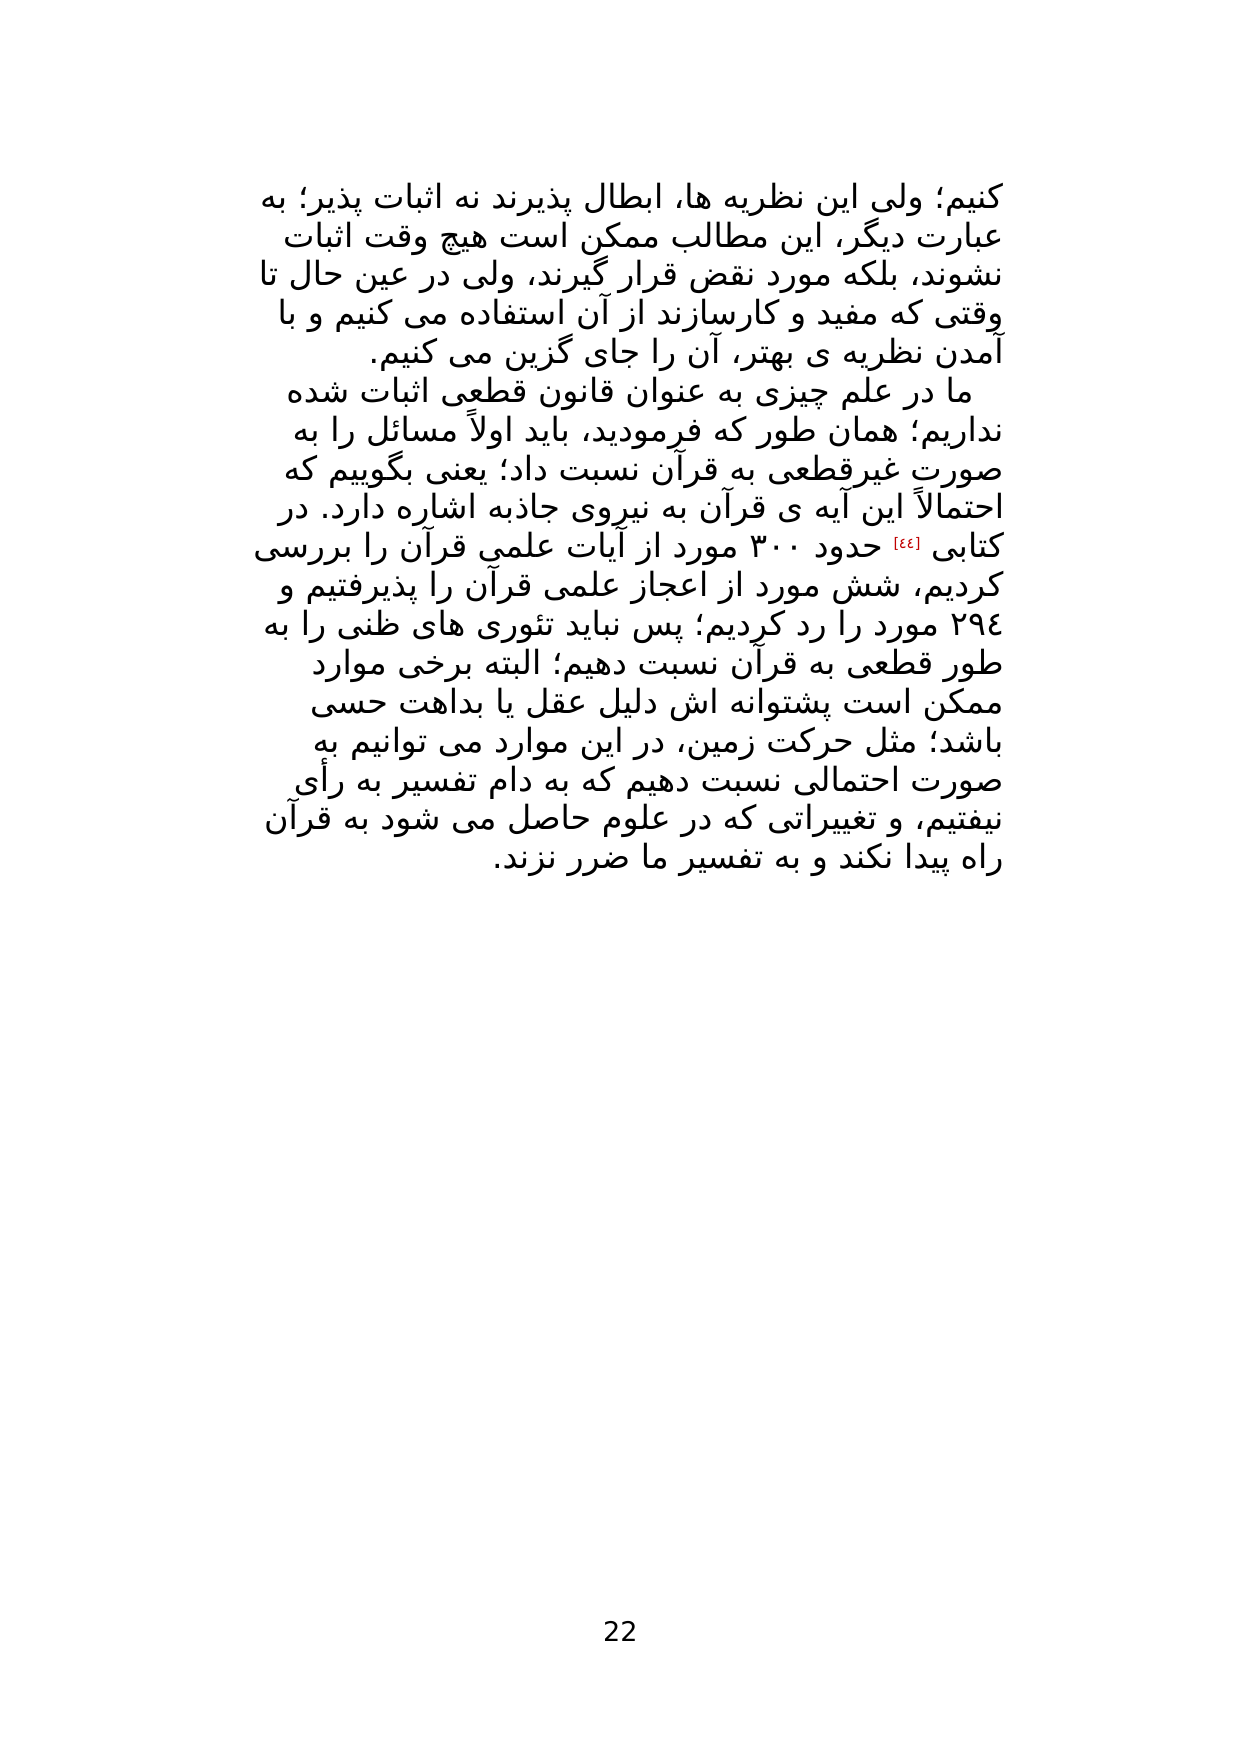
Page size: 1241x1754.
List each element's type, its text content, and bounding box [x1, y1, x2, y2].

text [236, 177, 1004, 371]
text ما در علم چیزی به عنوان قانون قطعی اثبات شده نداریم؛ همان طور كه فرمودید، باید اولاً مسائل را به صورت غیرقطعی به قرآن نسبت داد؛ یعنی بگوییم كه احتمالاً این آیه ی قرآن به نیروی جاذبه اشاره دارد. در كتابی [٤٤] حدود ٣٠٠ مورد از آیات علمی قرآن را بررسی كردیم، شش مورد از اعجاز علمی قرآن را پذیرفتیم و ٢٩٤ مورد را رد كردیم؛ پس نباید تئوری های ظنی را به طور قطعی به قرآن نسبت دهیم؛ البته برخی موارد ممكن است پشتوانه اش دلیل عقل یا بداهت حسی باشد؛ مثل حركت زمین، در این موارد می توانیم به صورت احتمالی نسبت دهیم كه به دام تفسیر به رأی نیفتیم، و تغییراتی كه در علوم حاصل می شود به قرآن راه پیدا نكند و به تفسیر ما ضرر نزند. [236, 371, 1004, 877]
